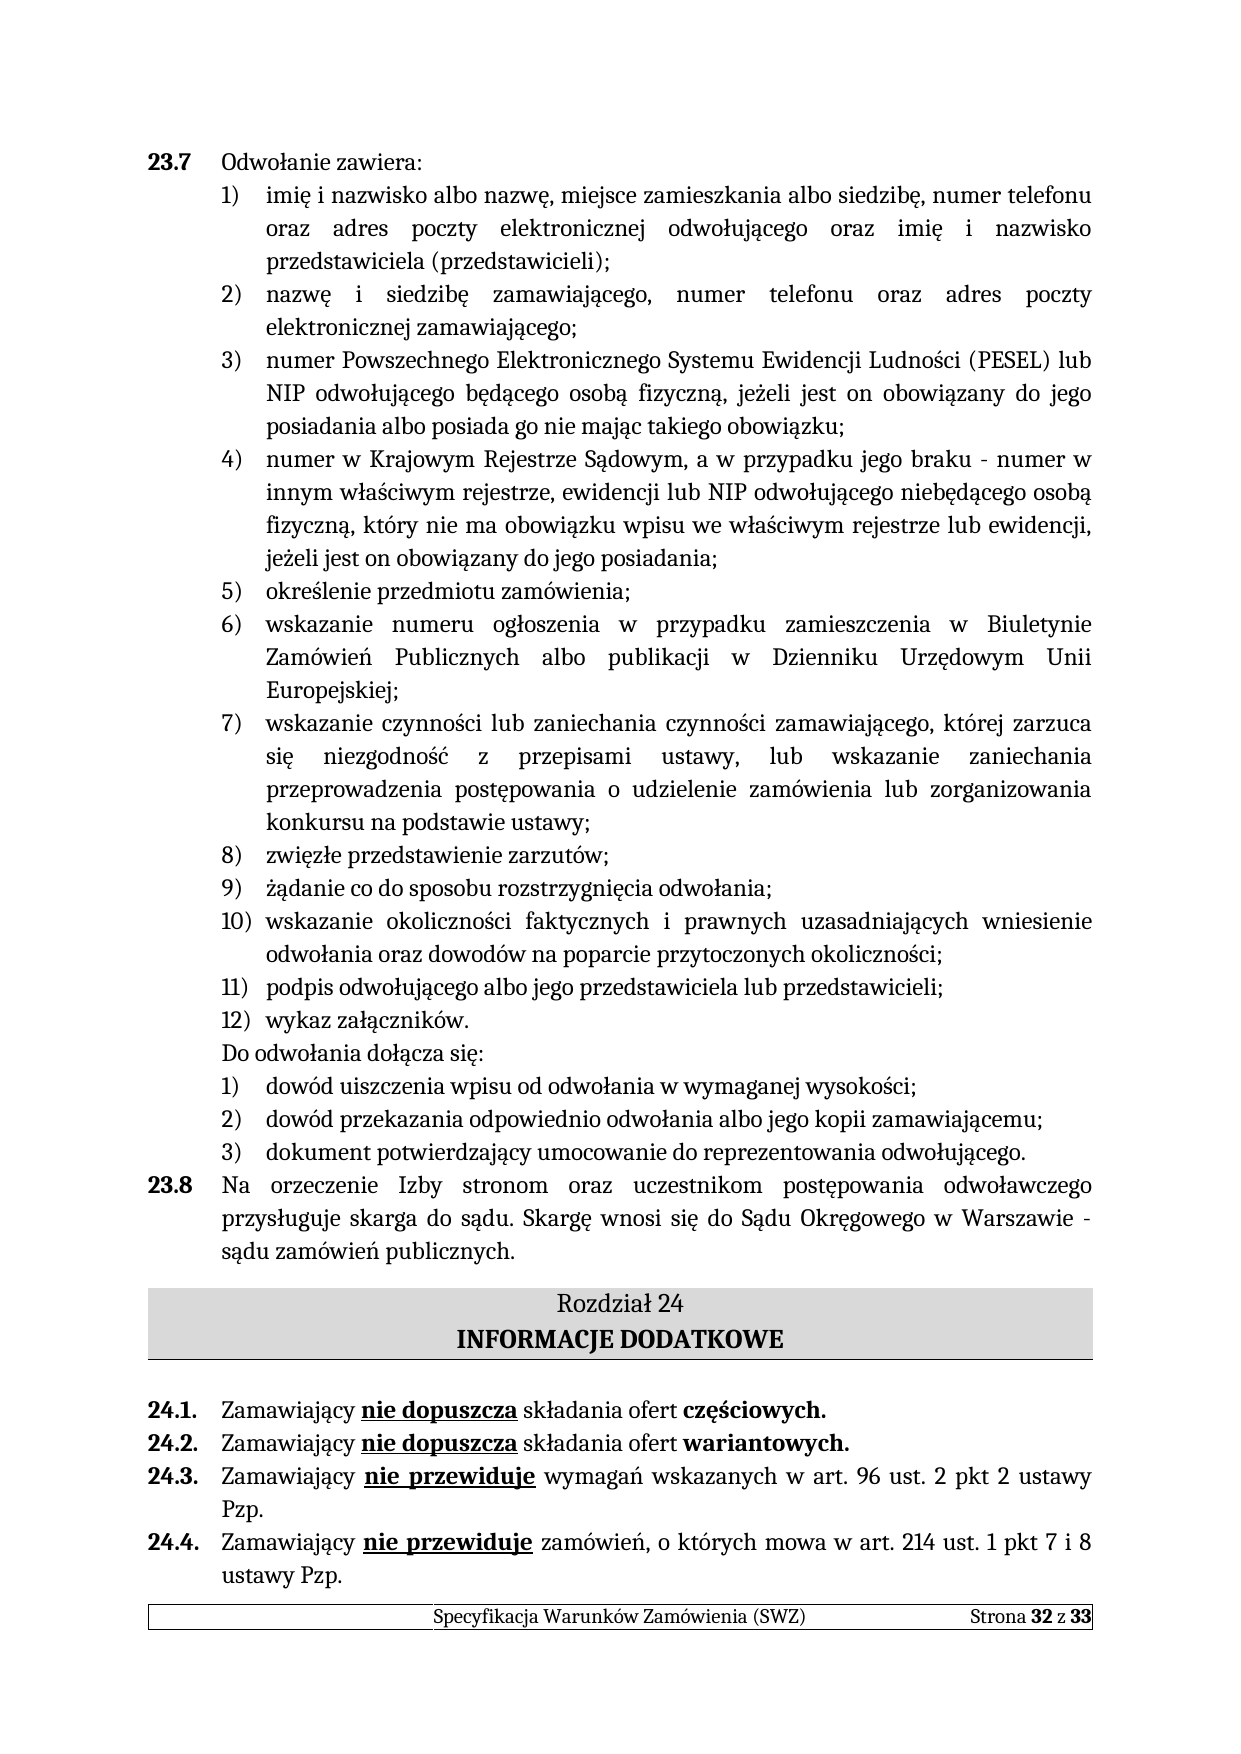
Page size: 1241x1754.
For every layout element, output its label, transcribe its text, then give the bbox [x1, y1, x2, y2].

list numer Powszechnego Elektronicznego Systemu Ewidencji Ludności (PESEL) lub NIP odwołującego będącego osobą fizyczną, jeżeli jest on obowiązany do jego posiadania albo posiada go nie mając takiego obowiązku; [221, 346, 1093, 441]
list wskazanie numeru ogłoszenia w przypadku zamieszczenia w Biuletynie Zamówień Publicznych albo publikacji w Dzienniku Urzędowym Unii Europejskiej; [221, 610, 1093, 705]
list Na orzeczenie Izby stronom oraz uczestnikom postępowania odwoławczego przysługuje skarga do sądu. Skargę wnosi się do Sądu Okręgowego w Warszawie - sądu zamówień publicznych. [148, 1171, 1093, 1266]
list zwięzłe przedstawienie zarzutów; [221, 841, 1093, 870]
list wskazanie okoliczności faktycznych i prawnych uzasadniających wniesienie odwołania oraz dowodów na poparcie przytoczonych okoliczności; [221, 907, 1093, 969]
list dowód uiszczenia wpisu od odwołania w wymaganej wysokości; [221, 1072, 1093, 1101]
list wykaz załączników. [221, 1006, 1093, 1035]
list Zamawiający nie dopuszcza składania ofert częściowych. [148, 1396, 1093, 1424]
text Do odwołania dołącza się: [148, 1039, 1093, 1068]
list Zamawiający nie przewiduje zamówień, o których mowa w art. 214 ust. 1 pkt 7 i 8 ustawy Pzp. [148, 1528, 1093, 1589]
list dokument potwierdzający umocowanie do reprezentowania odwołującego. [221, 1138, 1093, 1167]
list nazwę i siedzibę zamawiającego, numer telefonu oraz adres poczty elektronicznej zamawiającego; [221, 280, 1093, 341]
list Odwołanie zawiera: [148, 148, 1093, 176]
list żądanie co do sposobu rozstrzygnięcia odwołania; [221, 874, 1093, 903]
list podpis odwołującego albo jego przedstawiciela lub przedstawicieli; [221, 973, 1093, 1002]
list imię i nazwisko albo nazwę, miejsce zamieszkania albo siedzibę, numer telefonu oraz adres poczty elektronicznej odwołującego oraz imię i nazwisko przedstawiciela (przedstawicieli); [221, 181, 1093, 275]
table_header Rozdział 24 INFORMACJE DODATKOWE [148, 1288, 1093, 1359]
list wskazanie czynności lub zaniechania czynności zamawiającego, której zarzuca się niezgodność z przepisami ustawy, lub wskazanie zaniechania przeprowadzenia postępowania o udzielenie zamówienia lub zorganizowania konkursu na podstawie ustawy; [221, 709, 1093, 837]
list Zamawiający nie przewiduje wymagań wskazanych w art. 96 ust. 2 pkt 2 ustawy Pzp. [148, 1462, 1093, 1523]
list dowód przekazania odpowiednio odwołania albo jego kopii zamawiającemu; [221, 1105, 1093, 1134]
list Zamawiający nie dopuszcza składania ofert wariantowych. [148, 1428, 1093, 1457]
list numer w Krajowym Rejestrze Sądowym, a w przypadku jego braku - numer w innym właściwym rejestrze, ewidencji lub NIP odwołującego niebędącego osobą fizyczną, który nie ma obowiązku wpisu we właściwym rejestrze lub ewidencji, jeżeli jest on obowiązany do jego posiadania; [221, 445, 1093, 573]
list określenie przedmiotu zamówienia; [221, 577, 1093, 606]
